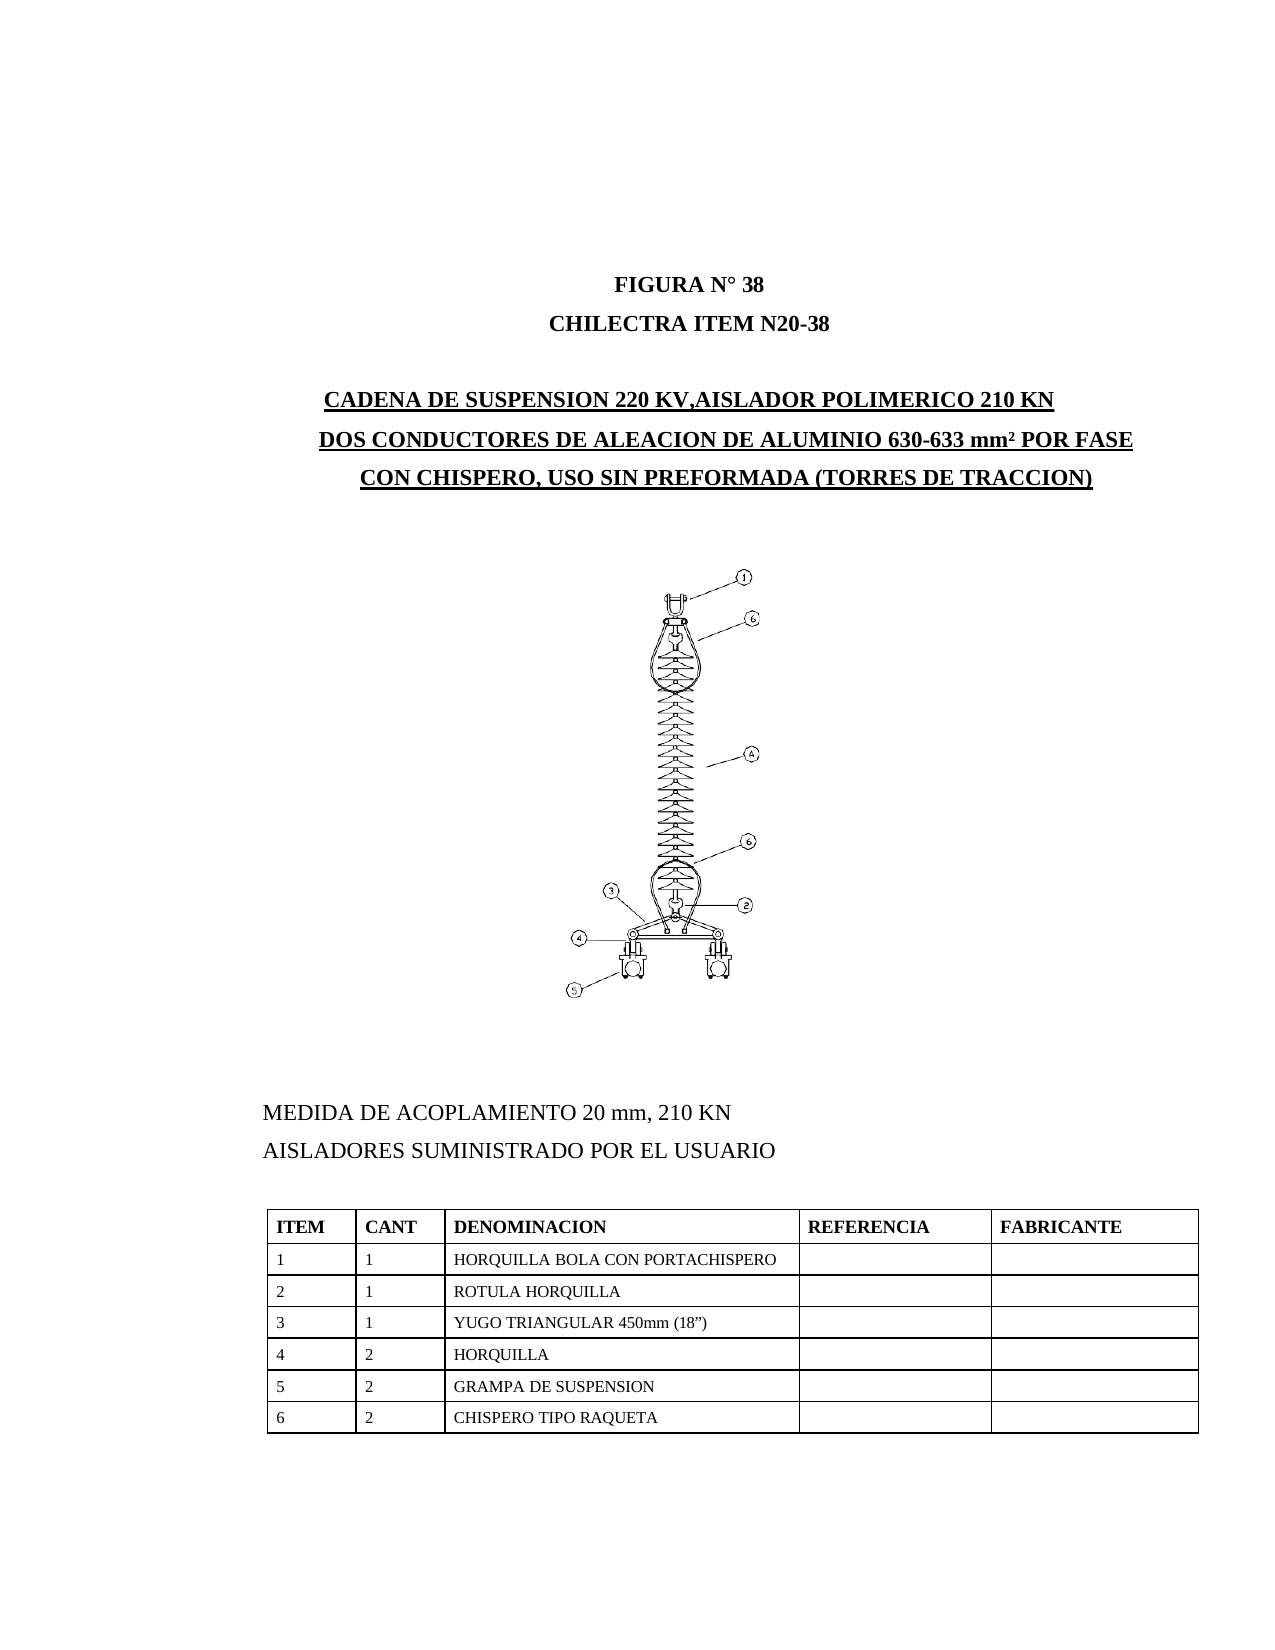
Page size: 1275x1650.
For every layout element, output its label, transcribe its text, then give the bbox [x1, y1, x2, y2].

table_cell [800, 1244, 991, 1274]
table_cell YUGO TRIANGULAR 450mm (18”) [446, 1307, 799, 1337]
table_cell [992, 1244, 1198, 1274]
table_cell 4 [268, 1339, 355, 1369]
subtitle CADENA DE SUSPENSION 220 KV,AISLADOR POLIMERICO 210 KN [324, 387, 1237, 413]
table_cell [800, 1276, 991, 1306]
table_cell 1 [357, 1307, 444, 1337]
subtitle DOS CONDUCTORES DE ALEACION DE ALUMINIO 630-633 mm² POR FASE CON CHISPERO, USO SIN PREFORMADA (TORRES DE TRACCION) [319, 426, 1155, 491]
table_cell HORQUILLA BOLA CON PORTACHISPERO [446, 1244, 799, 1274]
table_cell [992, 1402, 1198, 1432]
table_header CANT [357, 1210, 444, 1242]
table_cell 1 [357, 1276, 444, 1306]
table_cell 5 [268, 1371, 355, 1401]
table_cell 3 [268, 1307, 355, 1337]
table_cell 6 [268, 1402, 355, 1432]
table_header ITEM [268, 1210, 355, 1242]
table_cell [800, 1371, 991, 1401]
table_header DENOMINACION [446, 1210, 799, 1242]
table_cell [800, 1339, 991, 1369]
table_cell 2 [268, 1276, 355, 1306]
table_cell 2 [357, 1339, 444, 1369]
table_cell CHISPERO TIPO RAQUETA [446, 1402, 799, 1432]
text MEDIDA DE ACOPLAMIENTO 20 mm, 210 KN AISLADORES SUMINISTRADO POR EL USUARIO [262, 1099, 871, 1163]
table_cell [992, 1307, 1198, 1337]
table_cell 1 [357, 1244, 444, 1274]
table_header FABRICANTE [992, 1210, 1198, 1242]
table_cell ROTULA HORQUILLA [446, 1276, 799, 1306]
table_cell [800, 1402, 991, 1432]
table_cell [800, 1307, 991, 1337]
picture [566, 569, 760, 998]
table_cell 2 [357, 1371, 444, 1401]
table_cell GRAMPA DE SUSPENSION [446, 1371, 799, 1401]
table_cell [992, 1276, 1198, 1306]
table_cell 1 [268, 1244, 355, 1274]
table_cell [992, 1339, 1198, 1369]
table_header REFERENCIA [800, 1210, 991, 1242]
table_cell 2 [357, 1402, 444, 1432]
table_cell [992, 1371, 1198, 1401]
table_cell HORQUILLA [446, 1339, 799, 1369]
